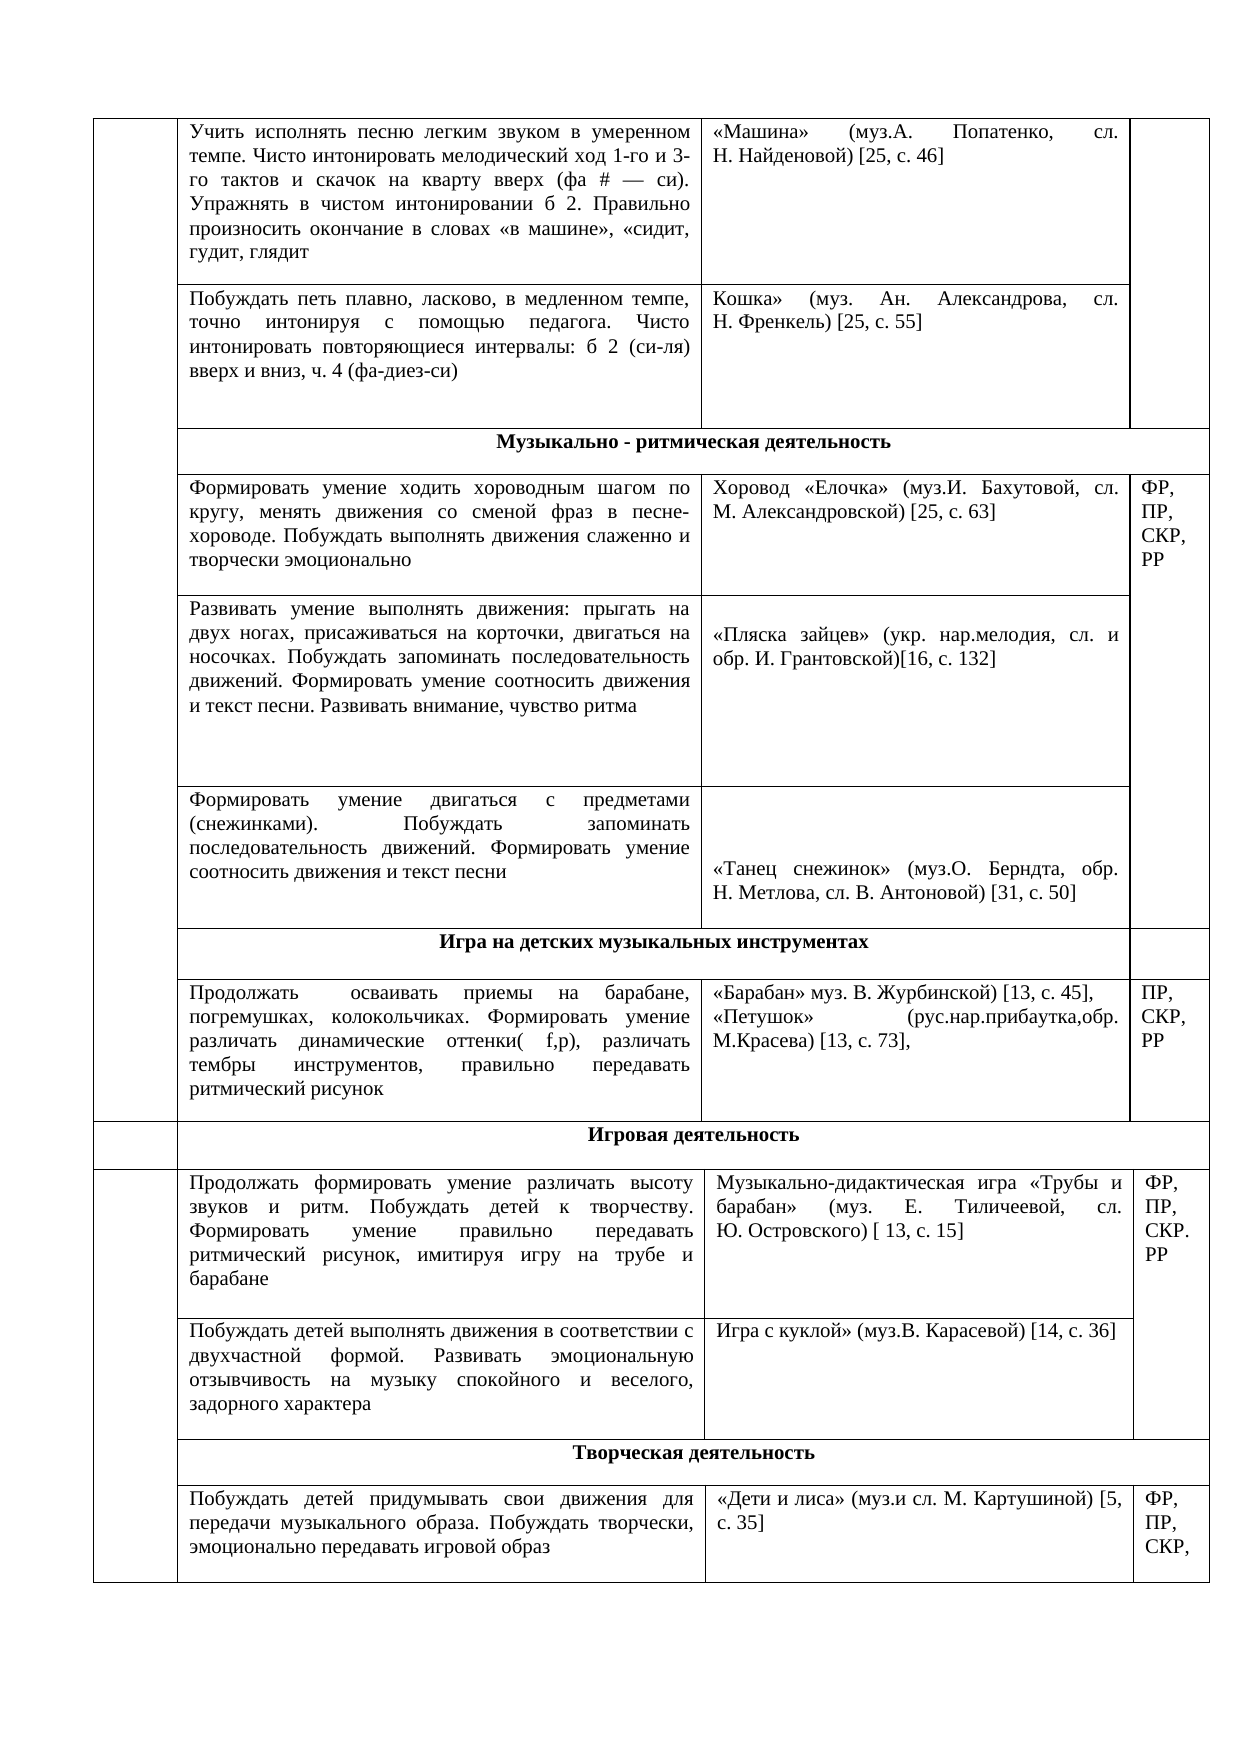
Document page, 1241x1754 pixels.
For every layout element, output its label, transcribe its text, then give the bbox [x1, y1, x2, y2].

table_cell ПР, СКР, РР [1131, 980, 1209, 1121]
table_cell «Дети и лиса» (муз.и сл. М. Картушиной) [5, с. 35] [706, 1486, 1133, 1582]
table_cell Музыкально-дидактическая игра «Трубы и барабан» (муз. Е. Тиличеевой, сл. Ю. Островского) [ 13, с. 15] [705, 1170, 1133, 1317]
table_cell [94, 1170, 177, 1582]
table_cell Игра с куклой» (муз.В. Карасевой) [14, с. 36] [705, 1319, 1133, 1438]
table_cell Побуждать петь плавно, ласково, в медленном темпе, точно интонируя с помощью педагога. Чисто интонировать повторяющиеся интервалы: б 2 (си-ля) вверх и вниз, ч. 4 (фа-диез-си) [178, 285, 701, 428]
table_cell Побуждать детей придумывать свои движения для передачи музыкального образа. Побуждать творчески, эмоционально передавать игровой образ [178, 1486, 705, 1582]
table_cell Формировать умение двигаться с предметами (снежинками). Побуждать запоминать последовательность движений. Формировать умение соотносить движения и текст песни [178, 787, 701, 928]
table_cell Игровая деятельность [178, 1122, 1209, 1169]
table_cell Развивать умение выполнять движения: прыгать на двух ногах, присаживаться на корточки, двигаться на носочках. Побуждать запоминать последовательность движений. Формировать умение соотносить движения и текст песни. Развивать внимание, чувство ритма [178, 596, 701, 786]
table_cell «Пляска зайцев» (укр. нар.мелодия, сл. и обр. И. Грантовской)[16, с. 132] [702, 596, 1129, 786]
table_cell ФР, ПР, СКР. РР [1134, 1170, 1209, 1438]
table_cell [1131, 929, 1209, 979]
table_cell ФР, ПР, СКР, РР [1134, 1486, 1209, 1582]
table_cell Побуждать детей выполнять движения в соответствии с двухчастной формой. Развивать эмоциональную отзывчивость на музыку спокойного и веселого, задорного характера [178, 1319, 704, 1438]
table_cell [94, 1122, 177, 1169]
table_cell Учить исполнять песню легким звуком в умеренном темпе. Чисто интонировать мелодический ход 1-го и 3-го тактов и скачок на кварту вверх (фа # — си). Упражнять в чистом интонировании б 2. Правильно произносить окончание в словах «в машине», «сидит, гудит, глядит [178, 119, 701, 284]
table_cell ФР, ПР, СКР, РР [1131, 475, 1209, 928]
table_cell Формировать умение ходить хороводным шагом по кругу, менять движения со сменой фраз в песне-хороводе. Побуждать выполнять движения слаженно и творчески эмоционально [178, 475, 701, 595]
table_cell Кошка» (муз. Ан. Александрова, сл. Н. Френкель) [25, с. 55] [702, 285, 1129, 428]
table_cell «Машина» (муз.А. Попатенко, сл. Н. Найденовой) [25, с. 46] [702, 119, 1129, 284]
table_cell Продолжать осваивать приемы на барабане, погремушках, колокольчиках. Формировать умение различать динамические оттенки( f,p), различать тембры инструментов, правильно передавать ритмический рисунок [178, 980, 701, 1121]
table_cell «Барабан» муз. В. Журбинской) [13, с. 45], «Петушок» (рус.нар.прибаутка,обр. М.Красева) [13, с. 73], [702, 980, 1129, 1121]
table_cell Продолжать формировать умение различать высоту звуков и ритм. Побуждать детей к творчеству. Формировать умение правильно передавать ритмический рисунок, имитируя игру на трубе и барабане [178, 1170, 704, 1317]
table_cell «Танец снежинок» (муз.О. Берндта, обр. Н. Метлова, сл. В. Антоновой) [31, с. 50] [702, 787, 1129, 928]
table_cell Музыкально - ритмическая деятельность [178, 429, 1209, 474]
table_cell Творческая деятельность [178, 1440, 1209, 1484]
table_cell Хоровод «Елочка» (муз.И. Бахутовой, сл. М. Александровской) [25, с. 63] [702, 475, 1129, 595]
table_cell Игра на детских музыкальных инструментах [178, 929, 1129, 979]
